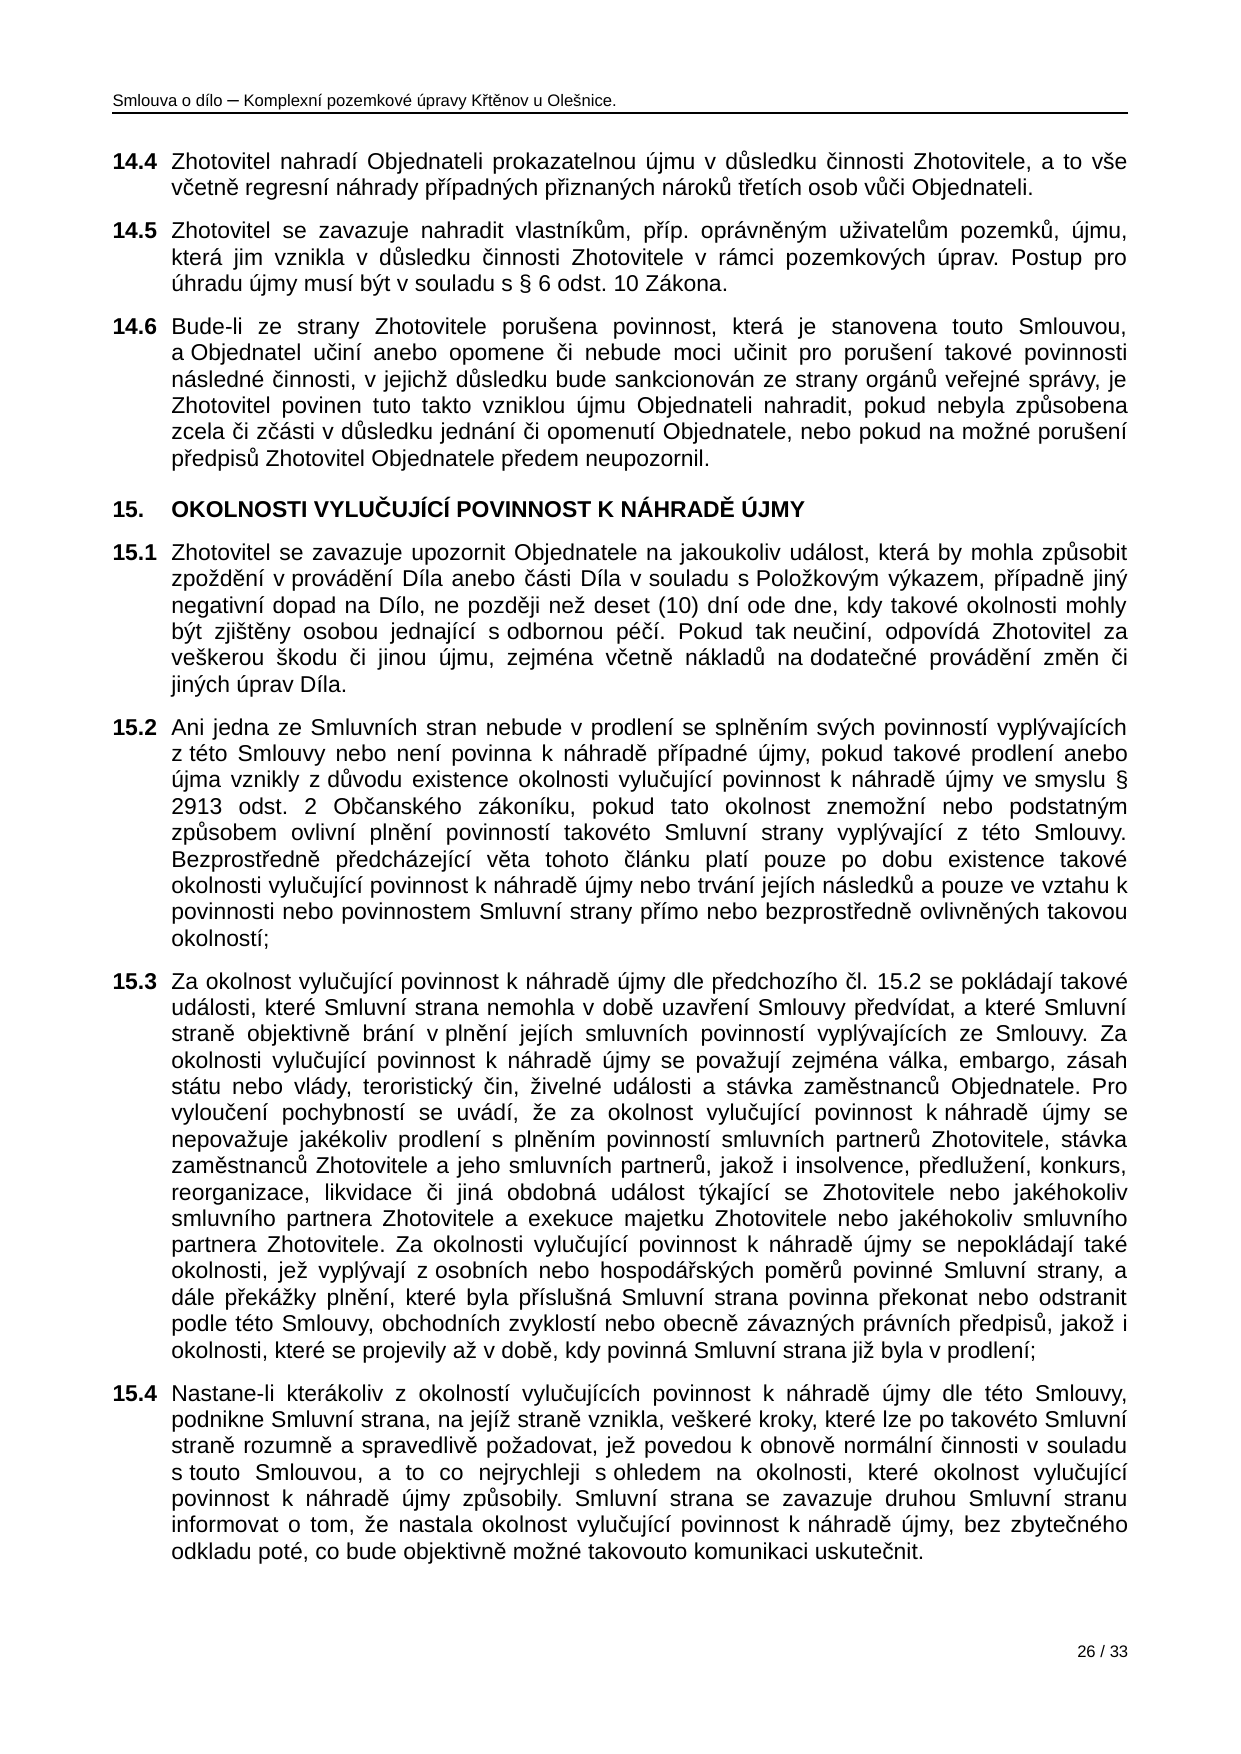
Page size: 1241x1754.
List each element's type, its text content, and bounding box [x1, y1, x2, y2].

text Nastane-li kterákoliv z okolností vylučujících povinnost k náhradě újmy dle této Smlouvy, podnikne Smluvní strana, na jejíž straně vznikla, veškeré kroky, které lze po takovéto Smluvní straně rozumně a spravedlivě požadovat, jež povedou k obnově normální činnosti v souladu s touto Smlouvou, a to co nejrychleji s ohledem na okolnosti, které okolnost vylučující povinnost k náhradě újmy způsobily. Smluvní strana se zavazuje druhou Smluvní stranu informovat o tom, že nastala okolnost vylučující povinnost k náhradě újmy, bez zbytečného odkladu poté, co bude objektivně možné takovouto komunikaci uskutečnit. [112, 1379, 1128, 1564]
text Ani jedna ze Smluvních stran nebude v prodlení se splněním svých povinností vyplývajících z této Smlouvy nebo není povinna k náhradě případné újmy, pokud takové prodlení anebo újma vznikly z důvodu existence okolnosti vylučující povinnost k náhradě újmy ve smyslu § 2913 odst. 2 Občanského zákoníku, pokud tato okolnost znemožní nebo podstatným způsobem ovlivní plnění povinností takovéto Smluvní strany vyplývající z této Smlouvy. Bezprostředně předcházející věta tohoto článku platí pouze po dobu existence takové okolnosti vylučující povinnost k náhradě újmy nebo trvání jejích následků a pouze ve vztahu k povinnosti nebo povinnostem Smluvní strany přímo nebo bezprostředně ovlivněných takovou okolností; [112, 714, 1128, 951]
text Zhotovitel nahradí Objednateli prokazatelnou újmu v důsledku činnosti Zhotovitele, a to vše včetně regresní náhrady případných přiznaných nároků třetích osob vůči Objednateli. [112, 148, 1128, 200]
text Okolnosti vylučující povinnost k náhradě újmy [112, 496, 1128, 522]
text Za okolnost vylučující povinnost k náhradě újmy dle předchozího čl. 15.2 se pokládají takové události, které Smluvní strana nemohla v době uzavření Smlouvy předvídat, a které Smluvní straně objektivně brání v plnění jejích smluvních povinností vyplývajících ze Smlouvy. Za okolnosti vylučující povinnost k náhradě újmy se považují zejména válka, embargo, zásah státu nebo vlády, teroristický čin, živelné události a stávka zaměstnanců Objednatele. Pro vyloučení pochybností se uvádí, že za okolnost vylučující povinnost k náhradě újmy se nepovažuje jakékoliv prodlení s plněním povinností smluvních partnerů Zhotovitele, stávka zaměstnanců Zhotovitele a jeho smluvních partnerů, jakož i insolvence, předlužení, konkurs, reorganizace, likvidace či jiná obdobná událost týkající se Zhotovitele nebo jakéhokoliv smluvního partnera Zhotovitele a exekuce majetku Zhotovitele nebo jakéhokoliv smluvního partnera Zhotovitele. Za okolnosti vylučující povinnost k náhradě újmy se nepokládají také okolnosti, jež vyplývají z osobních nebo hospodářských poměrů povinné Smluvní strany, a dále překážky plnění, které byla příslušná Smluvní strana povinna překonat nebo odstranit podle této Smlouvy, obchodních zvyklostí nebo obecně závazných právních předpisů, jakož i okolnosti, které se projevily až v době, kdy povinná Smluvní strana již byla v prodlení; [112, 968, 1128, 1363]
text Bude-li ze strany Zhotovitele porušena povinnost, která je stanovena touto Smlouvou, a Objednatel učiní anebo opomene či nebude moci učinit pro porušení takové povinnosti následné činnosti, v jejichž důsledku bude sankcionován ze strany orgánů veřejné správy, je Zhotovitel povinen tuto takto vzniklou újmu Objednateli nahradit, pokud nebyla způsobena zcela či zčásti v důsledku jednání či opomenutí Objednatele, nebo pokud na možné porušení předpisů Zhotovitel Objednatele předem neupozornil. [112, 313, 1128, 471]
text Zhotovitel se zavazuje upozornit Objednatele na jakoukoliv událost, která by mohla způsobit zpoždění v provádění Díla anebo části Díla v souladu s Položkovým výkazem, případně jiný negativní dopad na Dílo, ne později než deset (10) dní ode dne, kdy takové okolnosti mohly být zjištěny osobou jednající s odbornou péčí. Pokud tak neučiní, odpovídá Zhotovitel za veškerou škodu či jinou újmu, zejména včetně nákladů na dodatečné provádění změn či jiných úprav Díla. [112, 539, 1128, 697]
text Zhotovitel se zavazuje nahradit vlastníkům, příp. oprávněným uživatelům pozemků, újmu, která jim vznikla v důsledku činnosti Zhotovitele v rámci pozemkových úprav. Postup pro úhradu újmy musí být v souladu s § 6 odst. 10 Zákona. [112, 217, 1128, 296]
